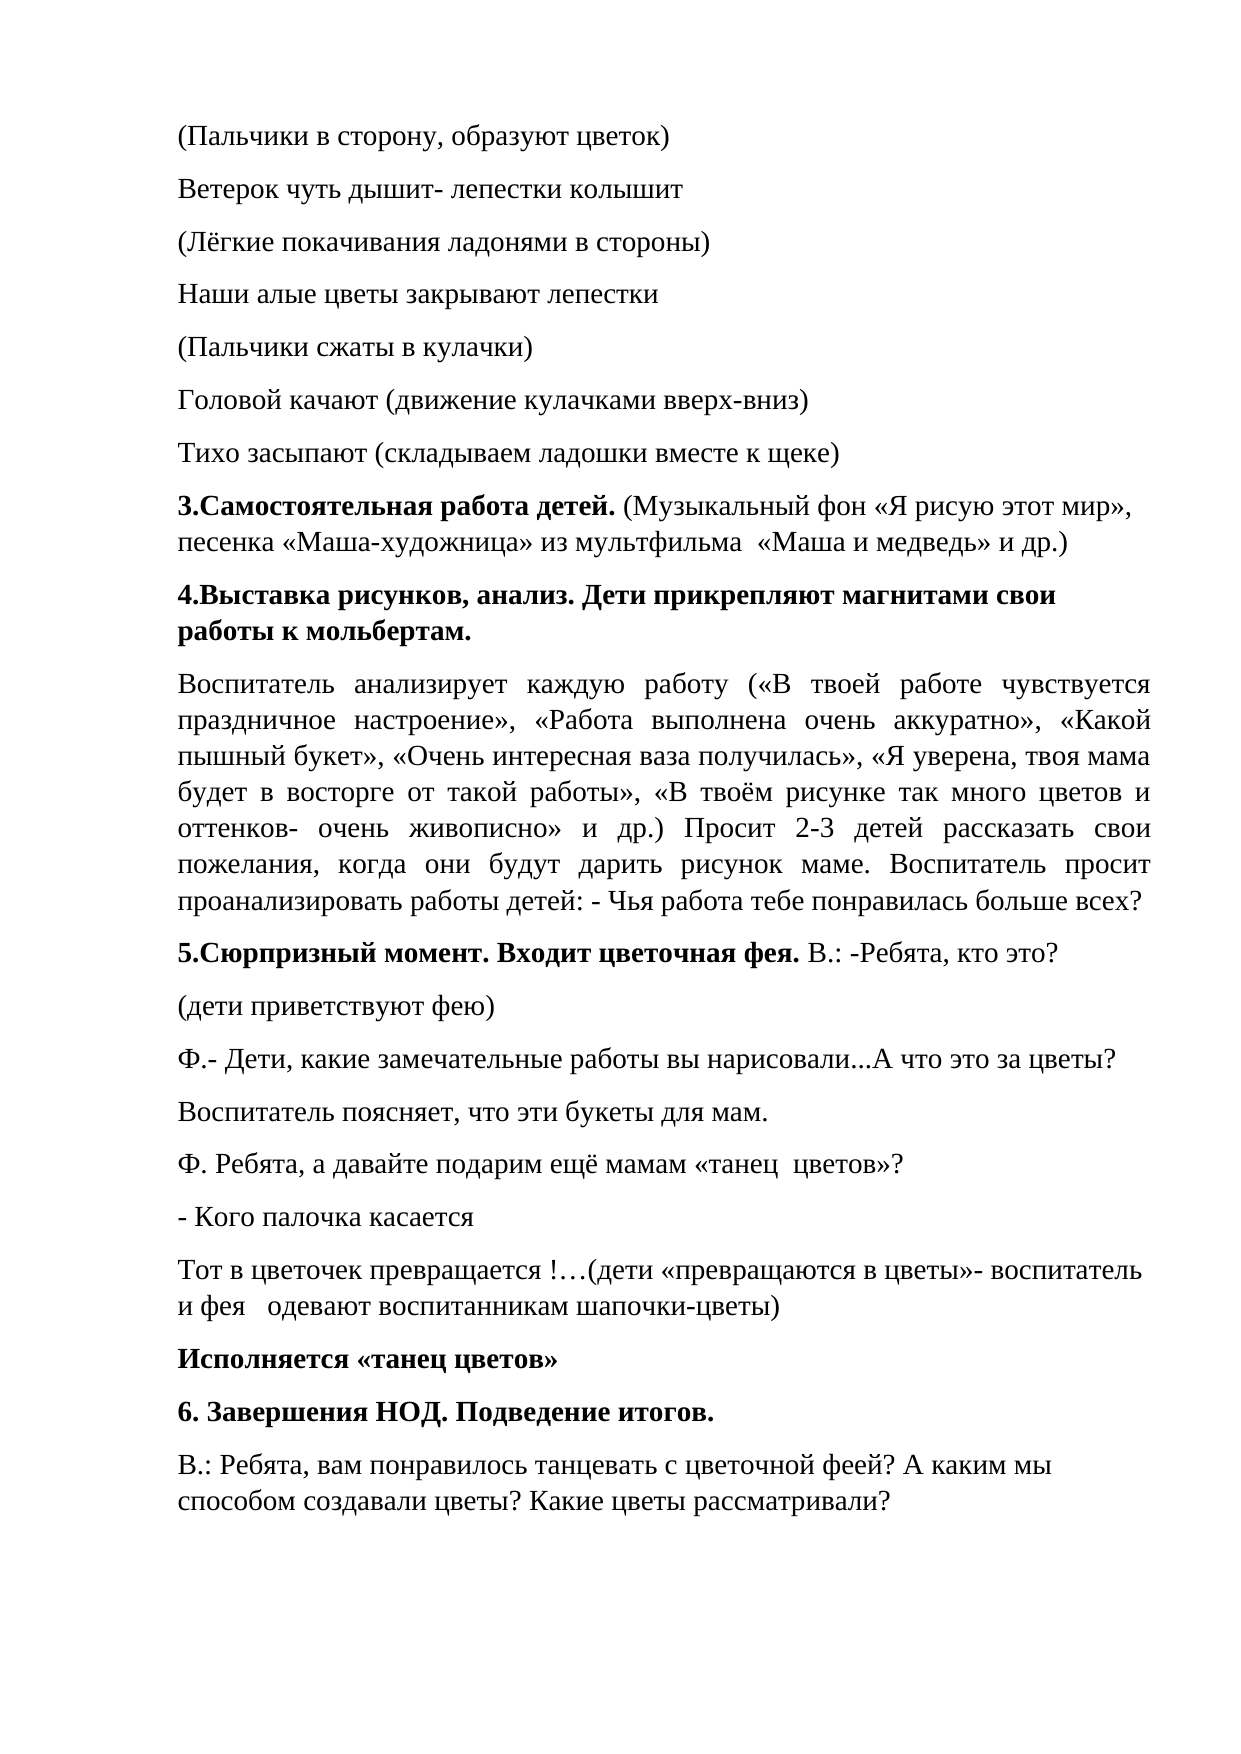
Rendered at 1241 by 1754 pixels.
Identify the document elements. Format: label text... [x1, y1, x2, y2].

text Исполняется «танец цветов» [177, 1341, 1152, 1375]
text Наши алые цветы закрывают лепестки [177, 277, 1152, 310]
text - Кого палочка касается [177, 1199, 1152, 1233]
text В.: Ребята, вам понравилось танцевать с цветочной феей? А каким мы способом создавали цветы? Какие цветы рассматривали? [177, 1447, 1152, 1517]
text 3.Самостоятельная работа детей. (Музыкальный фон «Я рисую этот мир», песенка «Маша-художница» из мультфильма «Маша и медведь» и др.) [177, 488, 1152, 557]
text Тихо засыпают (складываем ладошки вместе к щеке) [177, 435, 1152, 468]
text Ф.- Дети, какие замечательные работы вы нарисовали...А что это за цветы? [177, 1041, 1152, 1074]
text Ветерок чуть дышит- лепестки колышит [177, 171, 1152, 204]
text Головой качают (движение кулачками вверх-вниз) [177, 382, 1152, 416]
text Воспитатель анализирует каждую работу («В твоей работе чувствуется праздничное настроение», «Работа выполнена очень аккуратно», «Какой пышный букет», «Очень интересная ваза получилась», «Я уверена, твоя мама будет в восторге от такой работы», «В твоём рисунке так много цветов и оттенков- очень живописно» и др.) Просит 2-3 детей рассказать свои пожелания, когда они будут дарить рисунок маме. Воспитатель просит проанализировать работы детей: - Чья работа тебе понравилась больше всех? [177, 666, 1152, 916]
text (Пальчики сжаты в кулачки) [177, 329, 1152, 363]
text Ф. Ребята, а давайте подарим ещё мамам «танец цветов»? [177, 1147, 1152, 1180]
text (Пальчики в сторону, образуют цветок) [177, 118, 1152, 152]
text 6. Завершения НОД. Подведение итогов. [177, 1394, 1152, 1428]
text 4.Выставка рисунков, анализ. Дети прикрепляют магнитами свои работы к мольбертам. [177, 577, 1152, 646]
text 5.Сюрпризный момент. Входит цветочная фея. В.: -Ребята, кто это? [177, 935, 1152, 969]
text (Лёгкие покачивания ладонями в стороны) [177, 224, 1152, 257]
text Воспитатель поясняет, что эти букеты для мам. [177, 1094, 1152, 1127]
text (дети приветствуют фею) [177, 988, 1152, 1022]
text Тот в цветочек превращается !…(дети «превращаются в цветы»- воспитатель и фея одевают воспитанникам шапочки-цветы) [177, 1252, 1152, 1322]
